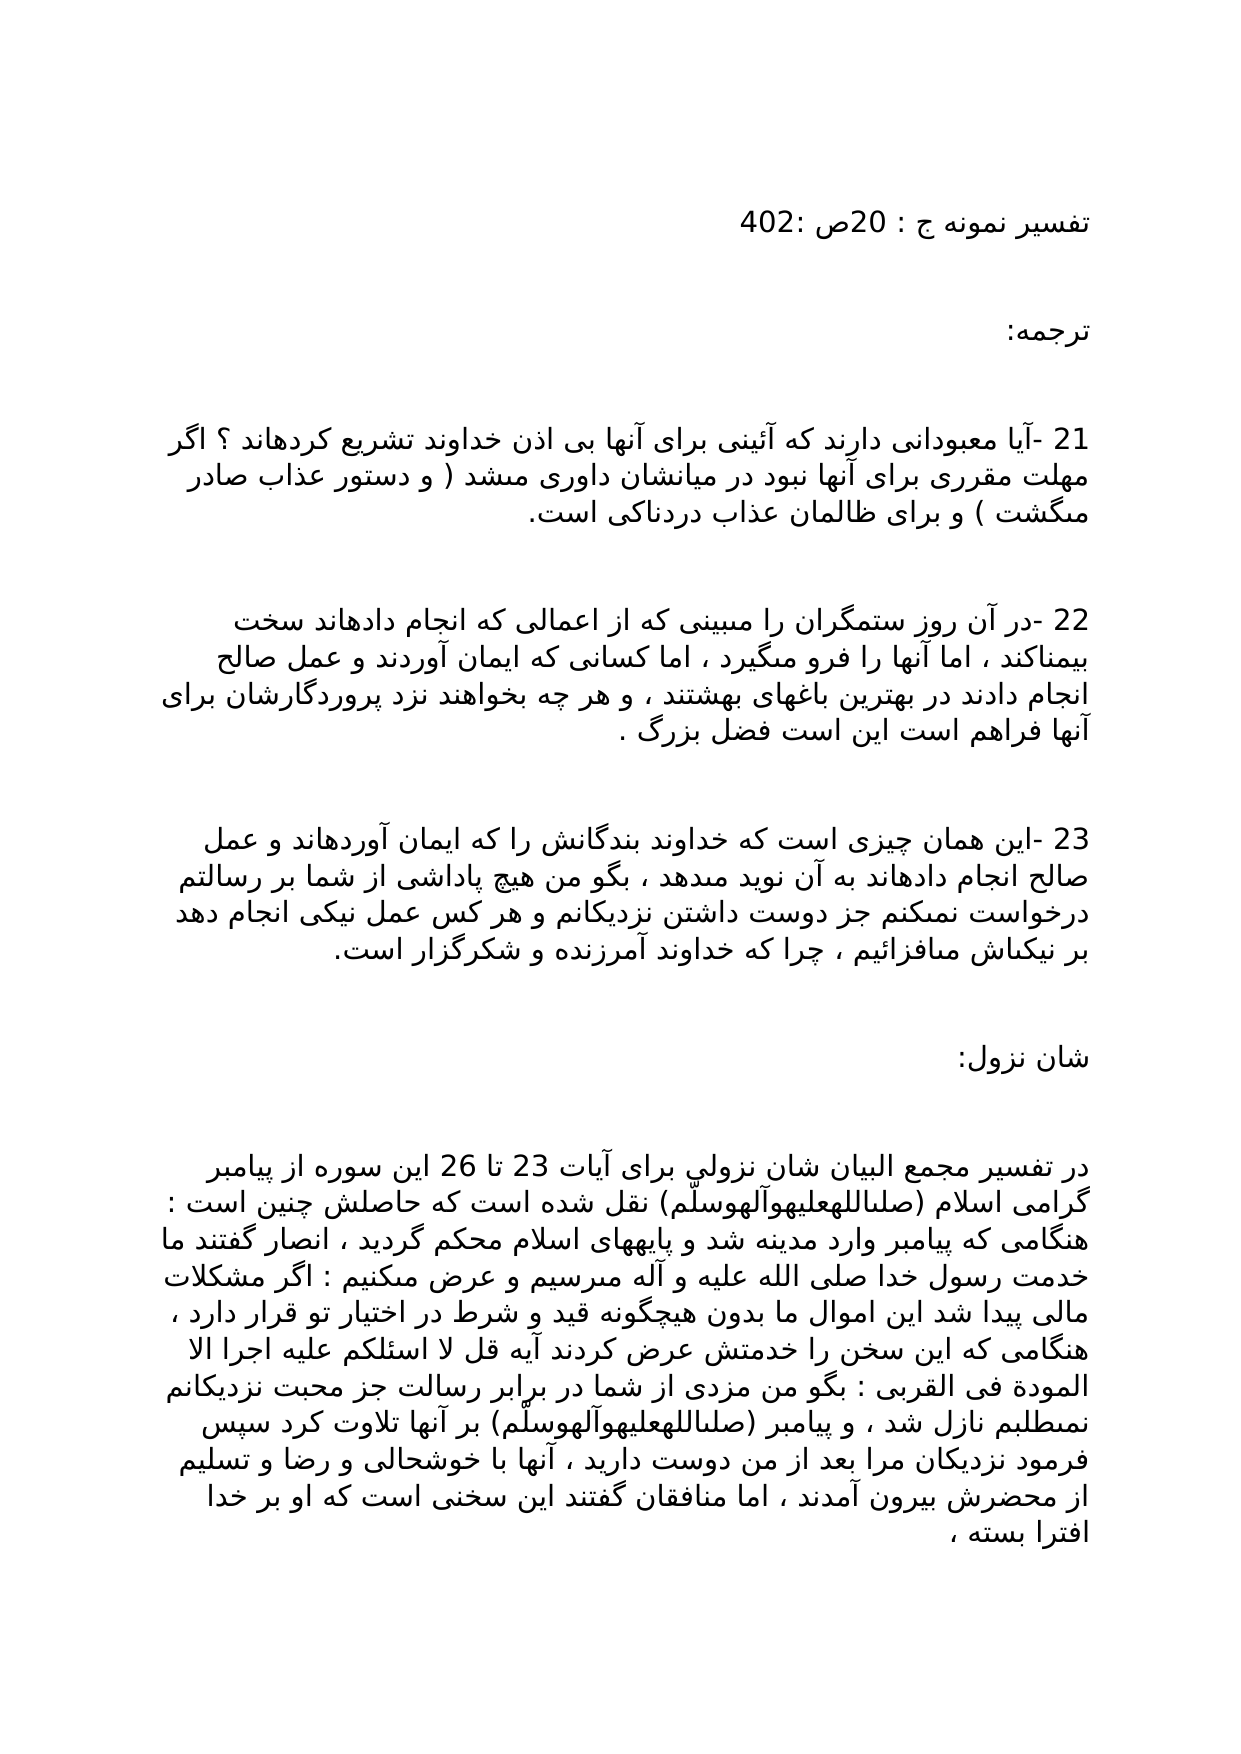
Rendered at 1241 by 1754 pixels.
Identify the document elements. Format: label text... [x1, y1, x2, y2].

text تفسير نمونه ج : 20ص :402 [150, 205, 1090, 239]
text در تفسير مجمع البيان شان نزولى براى آيات 23 تا 26 اين سوره از پيامبر گرامى اسلام (صلى‏الله‏عليه‏وآله‏وسلّم‏) نقل شده است كه حاصلش چنين است : هنگامى كه پيامبر وارد مدينه شد و پايه‏هاى اسلام محكم گرديد ، انصار گفتند ما خدمت رسول خدا صلى الله عليه و آله مى‏رسيم و عرض مى‏كنيم : اگر مشكلات مالى پيدا شد اين اموال ما بدون هيچگونه قيد و شرط در اختيار تو قرار دارد ، هنگامى كه اين سخن را خدمتش عرض كردند آيه قل لا اسئلكم عليه اجرا الا المودة فى القربى : بگو من مزدى از شما در برابر رسالت جز محبت نزديكانم نمى‏طلبم نازل شد ، و پيامبر (صلى‏الله‏عليه‏وآله‏وسلّم‏) بر آنها تلاوت كرد سپس فرمود نزديكان مرا بعد از من دوست داريد ، آنها با خوشحالى و رضا و تسليم از محضرش بيرون آمدند ، اما منافقان گفتند اين سخنى است كه او بر خدا افترا بسته ، [150, 1149, 1090, 1550]
text ترجمه: [150, 313, 1090, 347]
text 22 -در آن روز ستمگران را مى‏بينى كه از اعمالى كه انجام داده‏اند سخت بيمناكند ، اما آنها را فرو مى‏گيرد ، اما كسانى كه ايمان آوردند و عمل صالح انجام دادند در بهترين باغهاى بهشتند ، و هر چه بخواهند نزد پروردگارشان براى آنها فراهم است اين است فضل بزرگ . [150, 604, 1090, 748]
text شان نزول: [150, 1041, 1090, 1074]
text 23 -اين همان چيزى است كه خداوند بندگانش را كه ايمان آورده‏اند و عمل صالح انجام داده‏اند به آن نويد مى‏دهد ، بگو من هيچ پاداشى از شما بر رسالتم درخواست نمى‏كنم جز دوست داشتن نزديكانم و هر كس عمل نيكى انجام دهد بر نيكى‏اش مى‏افزائيم ، چرا كه خداوند آمرزنده و شكرگزار است. [150, 822, 1090, 966]
text 21 -آيا معبودانى دارند كه آئينى براى آنها بى اذن خداوند تشريع كرده‏اند ؟ اگر مهلت مقررى براى آنها نبود در ميانشان داورى مى‏شد ( و دستور عذاب صادر مى‏گشت ) و براى ظالمان عذاب دردناكى است. [150, 422, 1090, 529]
